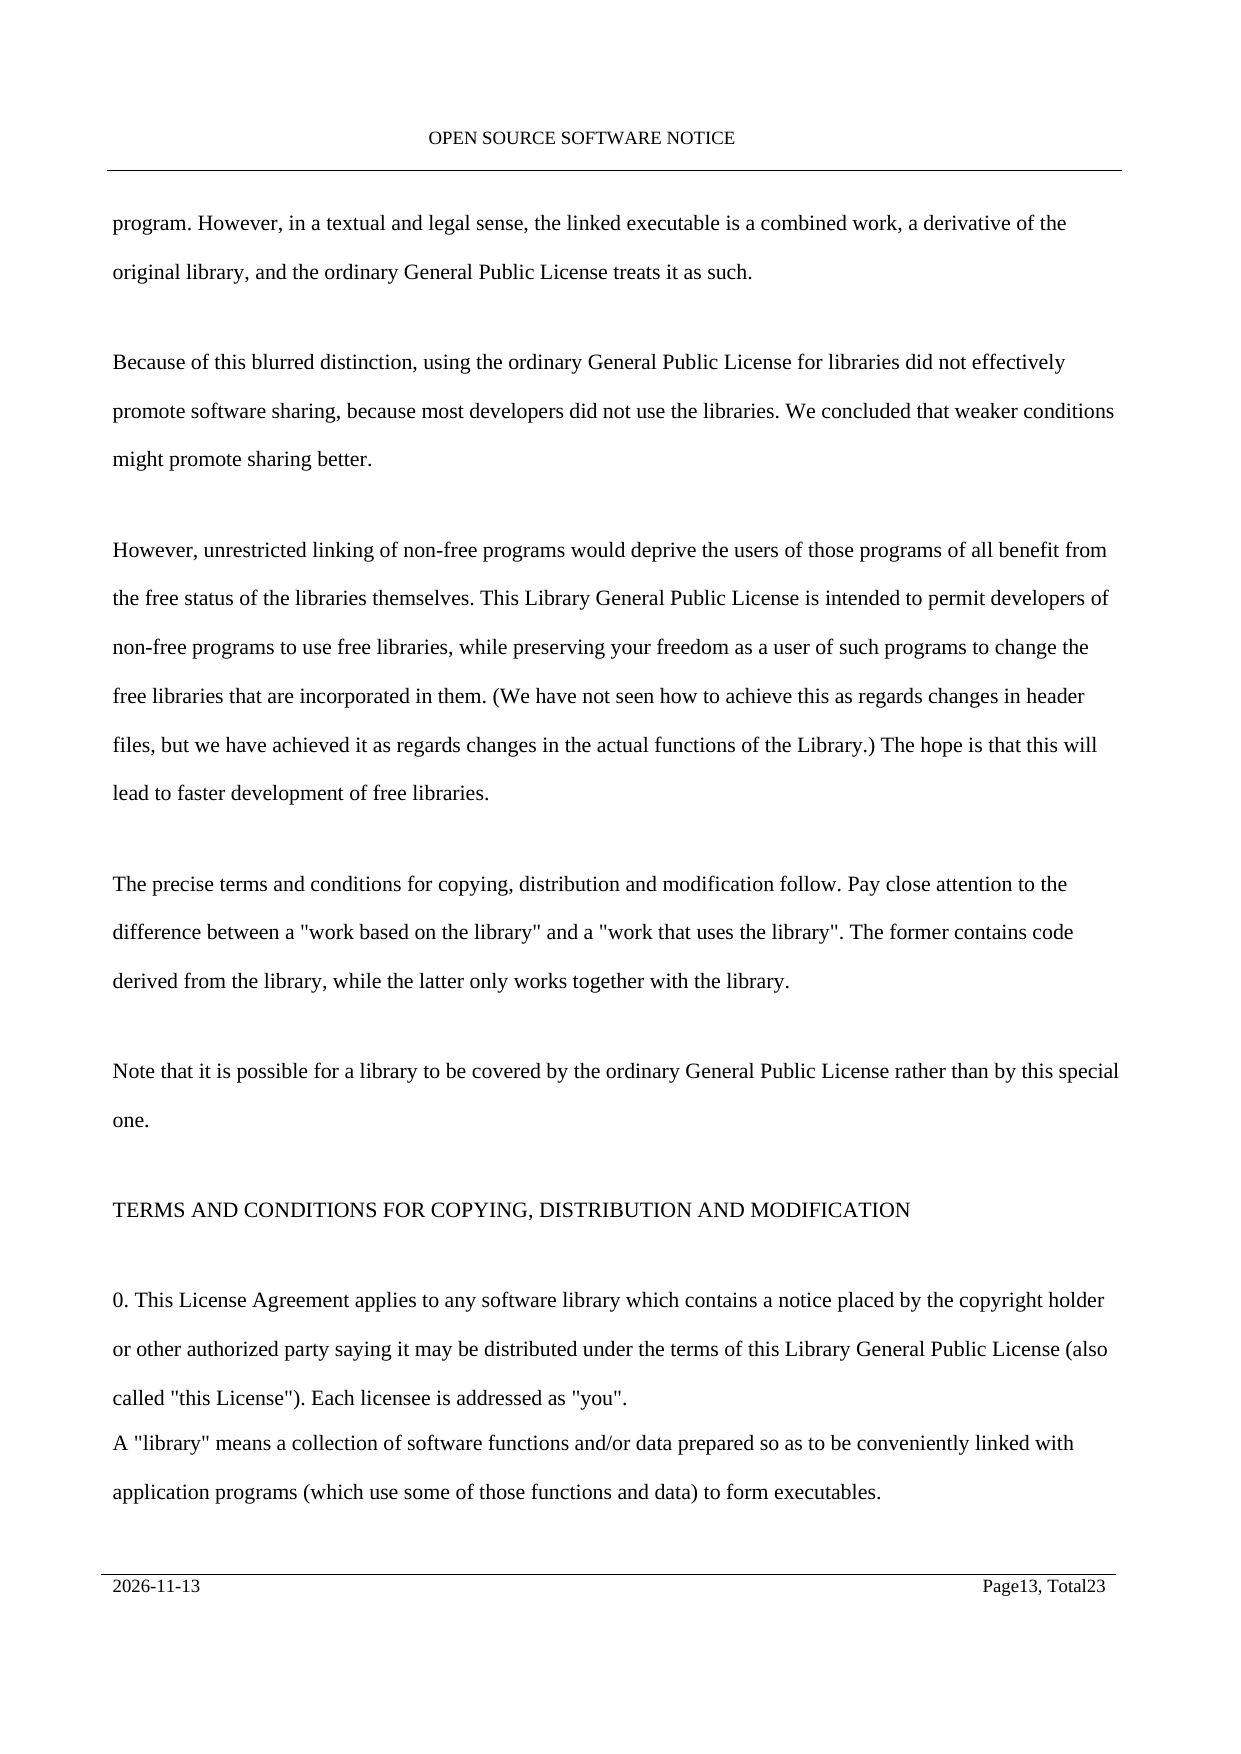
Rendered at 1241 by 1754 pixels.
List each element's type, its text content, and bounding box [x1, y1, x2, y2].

text Note that it is possible for a library to be covered by the ordinary General Public License rather than by this special one. [112, 1055, 1128, 1136]
text TERMS AND CONDITIONS FOR COPYING, DISTRIBUTION AND MODIFICATION [112, 1194, 1128, 1226]
text A "library" means a collection of software functions and/or data prepared so as to be conveniently linked with application programs (which use some of those functions and data) to form executables. [112, 1426, 1128, 1508]
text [112, 206, 1128, 288]
text However, unrestricted linking of non-free programs would deprive the users of those programs of all benefit from the free status of the libraries themselves. This Library General Public License is intended to permit developers of non-free programs to use free libraries, while preserving your freedom as a user of such programs to change the free libraries that are incorporated in them. (We have not seen how to achieve this as regards changes in header files, but we have achieved it as regards changes in the actual functions of the Library.) The hope is that this will lead to faster development of free libraries. [112, 533, 1128, 809]
text 0. This License Agreement applies to any software library which contains a notice placed by the copyright holder or other authorized party saying it may be distributed under the terms of this Library General Public License (also called "this License"). Each licensee is addressed as "you". [112, 1284, 1128, 1414]
text Because of this blurred distinction, using the ordinary General Public License for libraries did not effectively promote software sharing, because most developers did not use the libraries. We concluded that weaker conditions might promote sharing better. [112, 345, 1128, 475]
text The precise terms and conditions for copying, distribution and modification follow. Pay close attention to the difference between a "work based on the library" and a "work that uses the library". The former contains code derived from the library, while the latter only works together with the library. [112, 867, 1128, 997]
